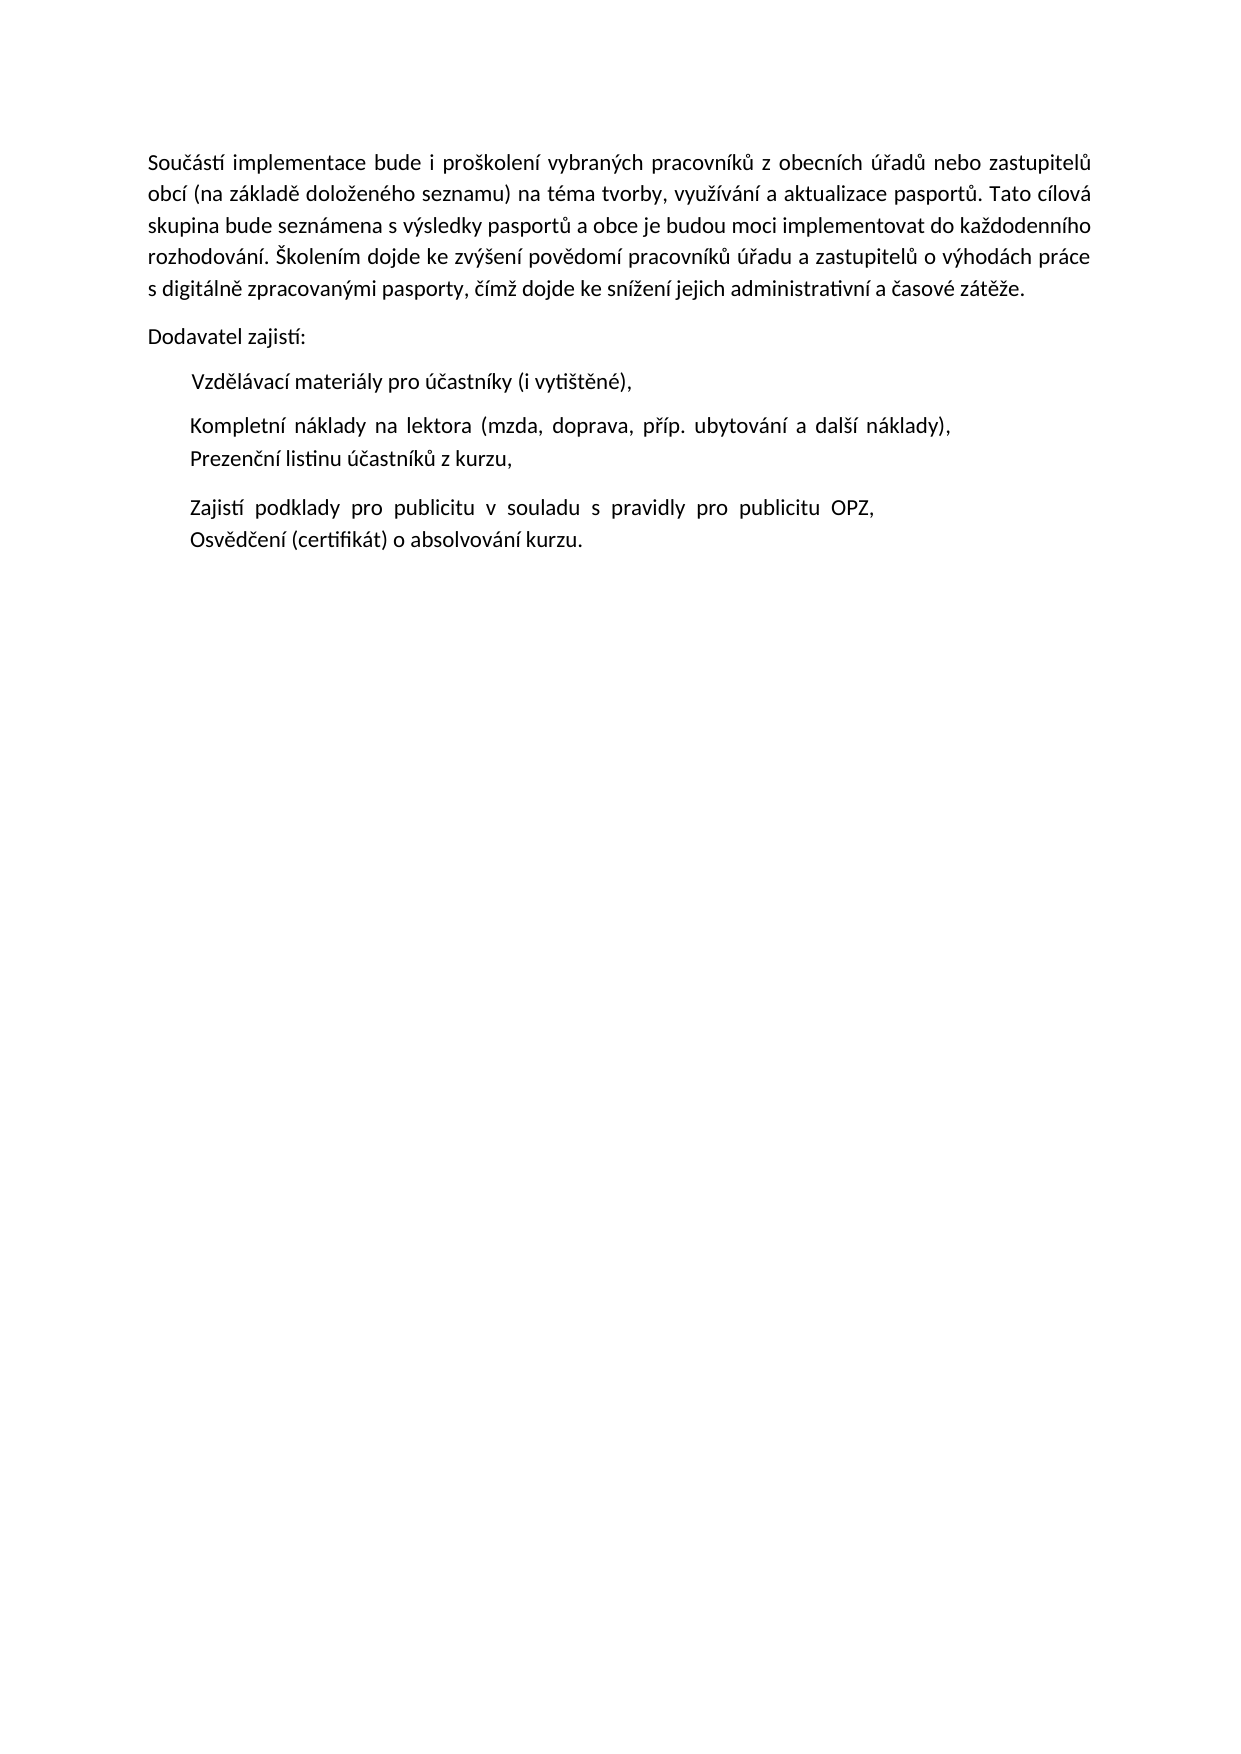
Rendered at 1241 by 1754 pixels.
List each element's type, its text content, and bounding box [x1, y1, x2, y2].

text Součástí implementace bude i proškolení vybraných pracovníků z obecních úřadů nebo zastupitelů obcí (na základě doloženého seznamu) na téma tvorby, využívání a aktualizace pasportů. Tato cílová skupina bude seznámena s výsledky pasportů a obce je budou moci implementovat do každodenního rozhodování. Školením dojde ke zvýšení povědomí pracovníků úřadu a zastupitelů o výhodách práce s digitálně zpracovanými pasporty, čímž dojde ke snížení jejich administrativní a časové zátěže. [148, 148, 1093, 302]
text Kompletní náklady na lektora (mzda, doprava, příp. ubytování a další náklady), Prezenční listinu účastníků z kurzu, [190, 411, 953, 472]
text Zajistí podklady pro publicitu v souladu s pravidly pro publicitu OPZ, Osvědčení (certifikát) o absolvování kurzu. [190, 493, 876, 553]
text Vzdělávací materiály pro účastníky (i vytištěné), [191, 367, 1093, 395]
text Dodavatel zajistí: [148, 322, 1093, 350]
